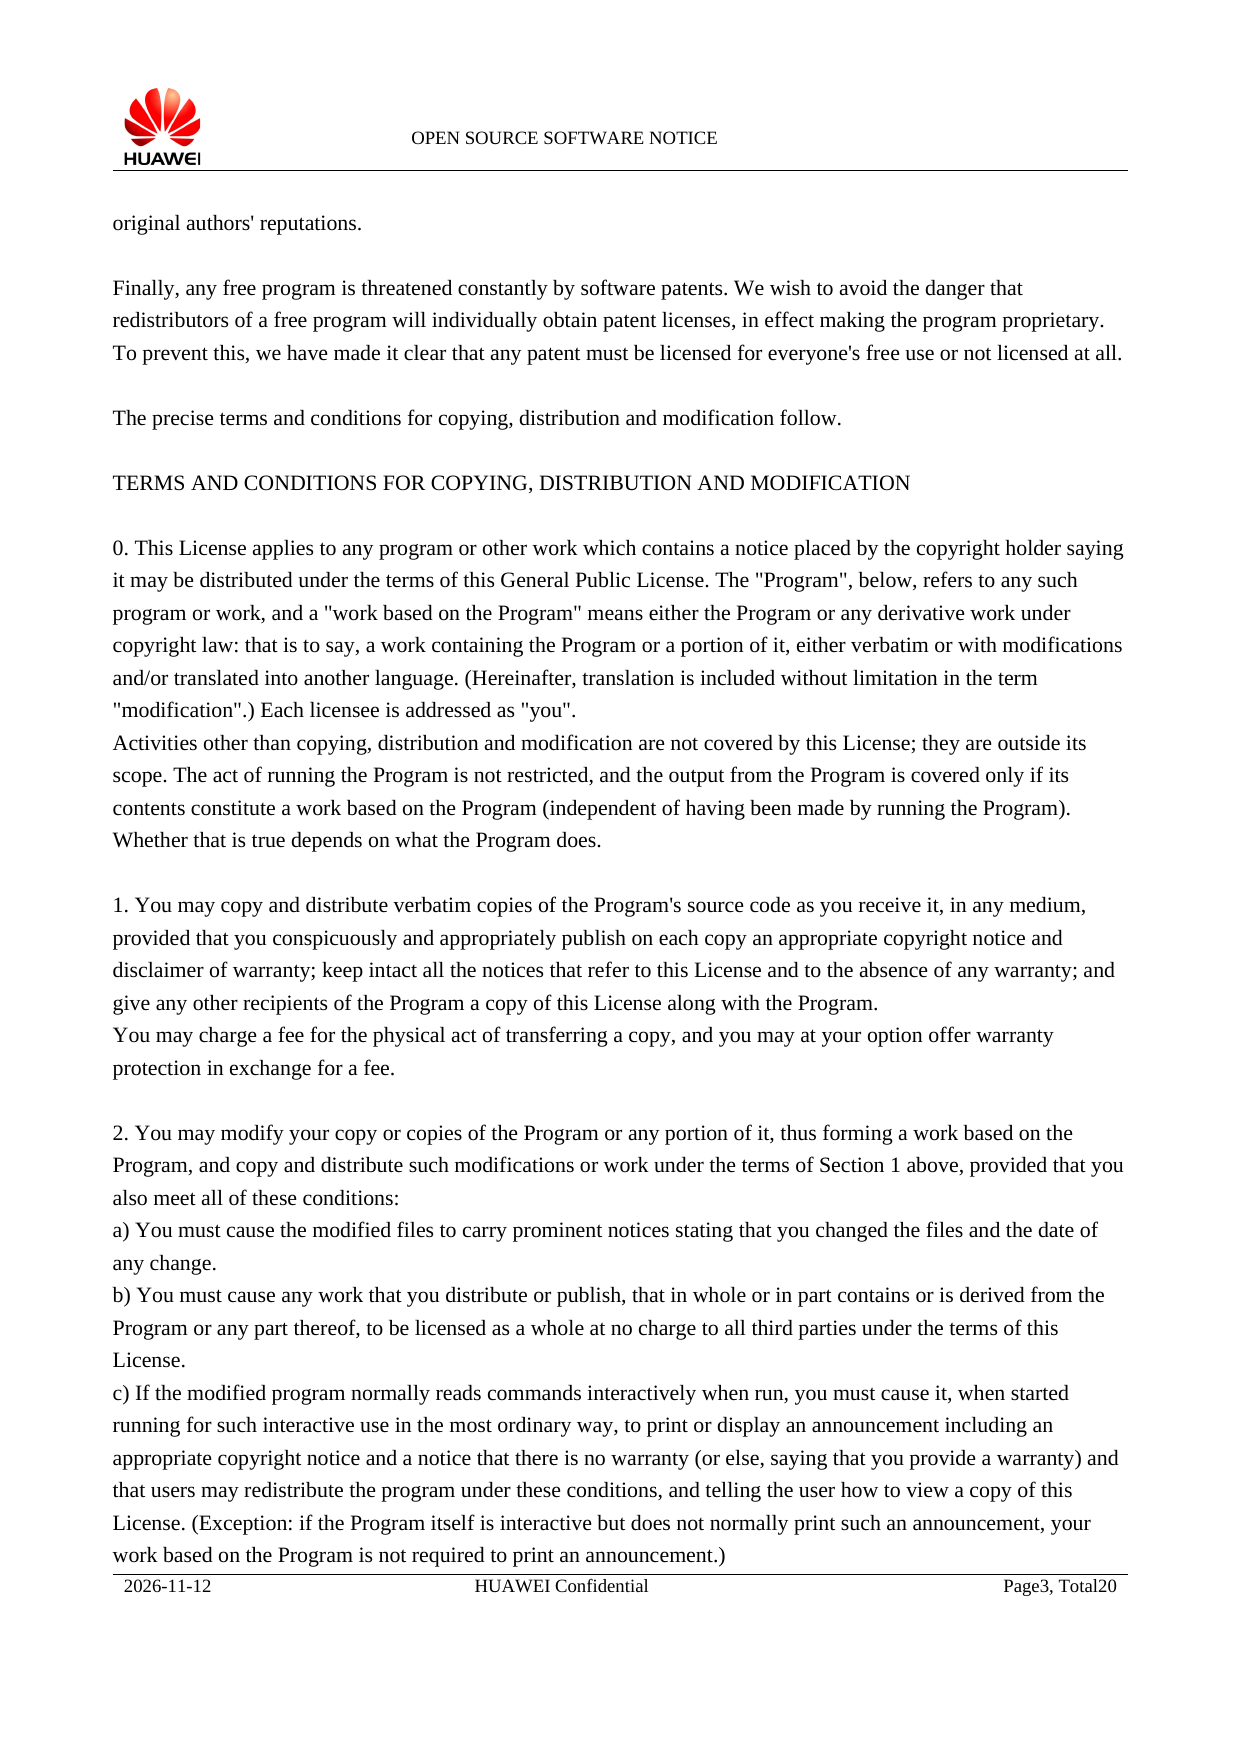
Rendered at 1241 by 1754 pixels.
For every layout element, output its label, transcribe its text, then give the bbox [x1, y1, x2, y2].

picture [124, 88, 201, 165]
